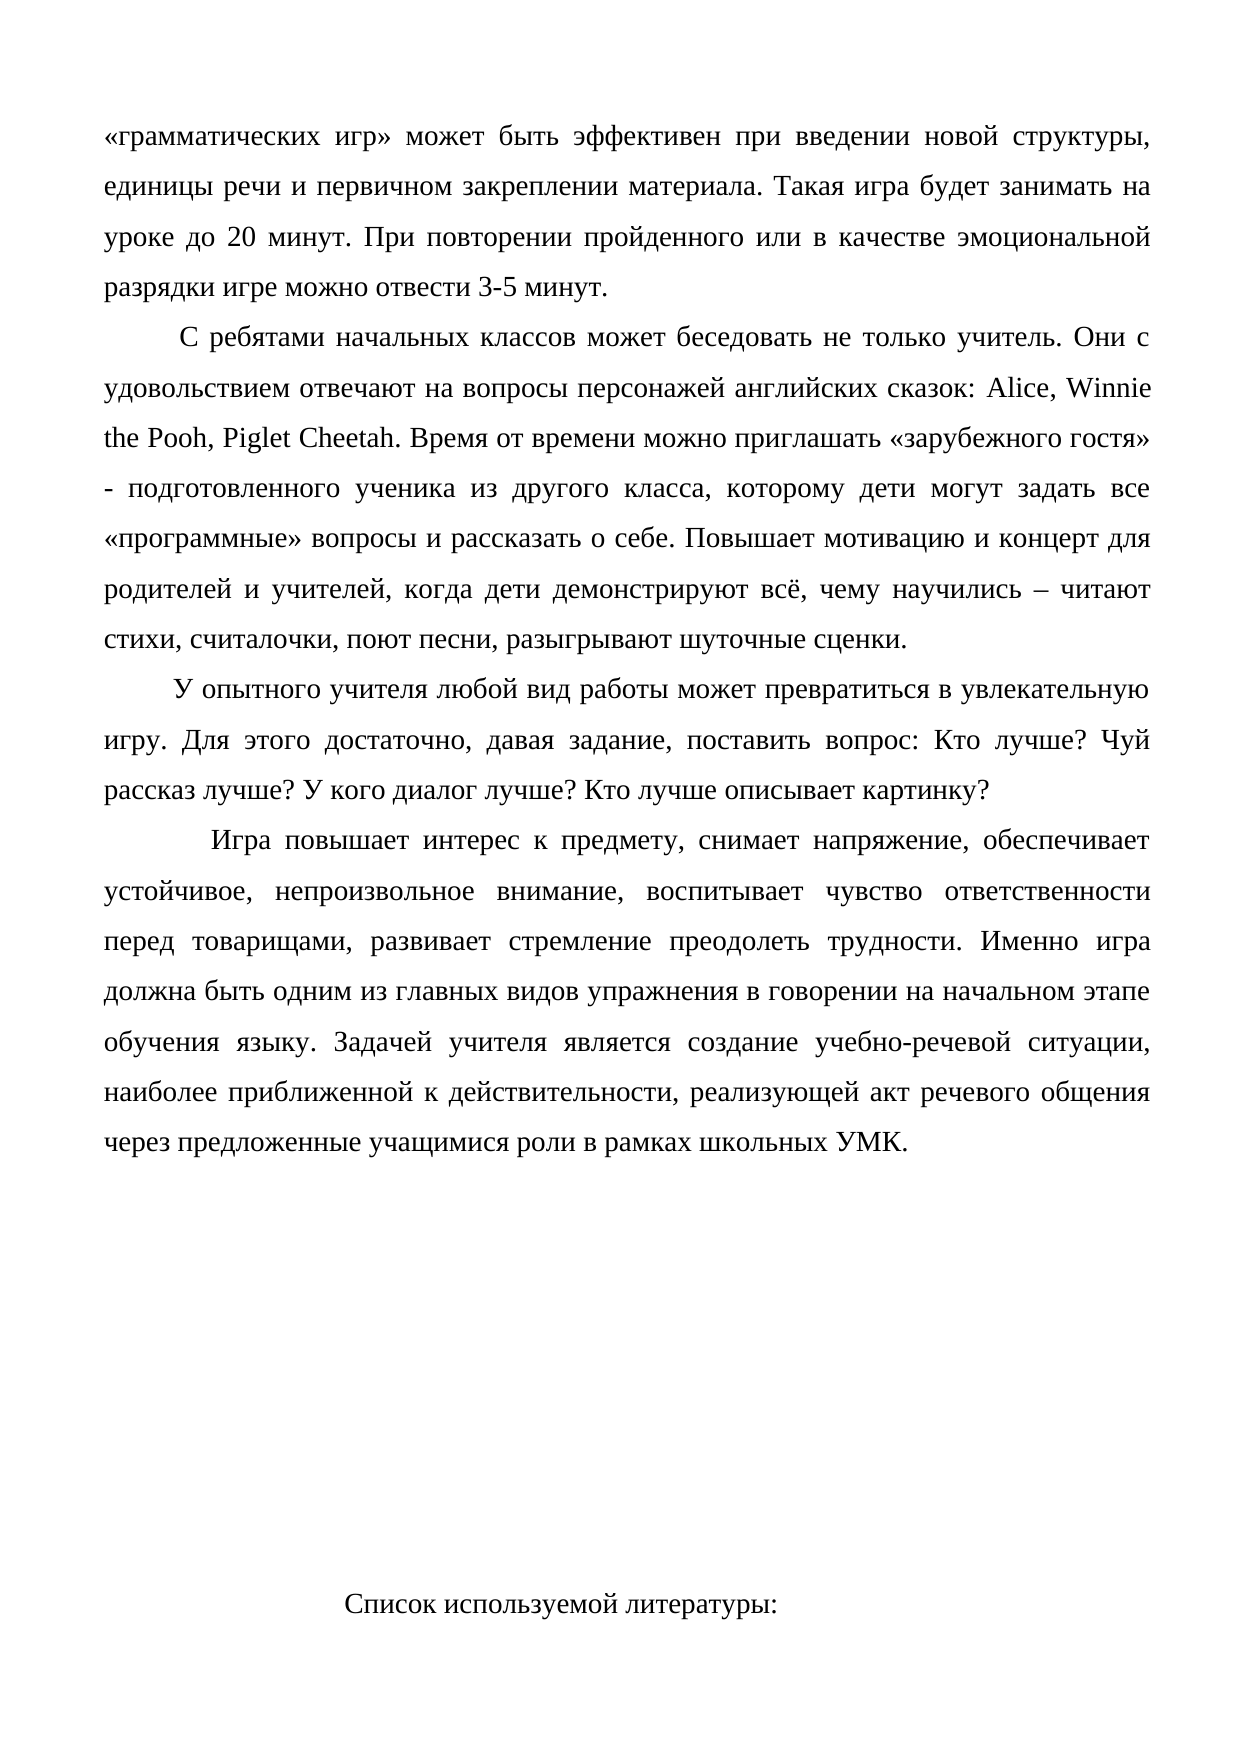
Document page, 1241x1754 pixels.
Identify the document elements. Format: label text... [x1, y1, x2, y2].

text С ребятами начальных классов может беседовать не только учитель. Они с удовольствием отвечают на вопросы персонажей английских сказок: Alice, Winnie the Pooh, Piglet Cheetah. Время от времени можно приглашать «зарубежного гостя» - подготовленного ученика из другого класса, которому дети могут задать все «программные» вопросы и рассказать о себе. Повышает мотивацию и концерт для родителей и учителей, когда дети демонстрируют всё, чему научились – читают стихи, считалочки, поют песни, разыгрывают шуточные сценки. [103, 319, 1152, 655]
text У опытного учителя любой вид работы может превратиться в увлекательную игру. Для этого достаточно, давая задание, поставить вопрос: Кто лучше? Чуй рассказ лучше? У кого диалог лучше? Кто лучше описывает картинку? [103, 672, 1152, 806]
text Игра повышает интерес к предмету, снимает напряжение, обеспечивает устойчивое, непроизвольное внимание, воспитывает чувство ответственности перед товарищами, развивает стремление преодолеть трудности. Именно игра должна быть одним из главных видов упражнения в говорении на начальном этапе обучения языку. Задачей учителя является создание учебно-речевой ситуации, наиболее приближенной к действительности, реализующей акт речевого общения через предложенные учащимися роли в рамках школьных УМК. [103, 822, 1152, 1158]
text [103, 118, 1152, 303]
text Список используемой литературы: [103, 1586, 1152, 1619]
